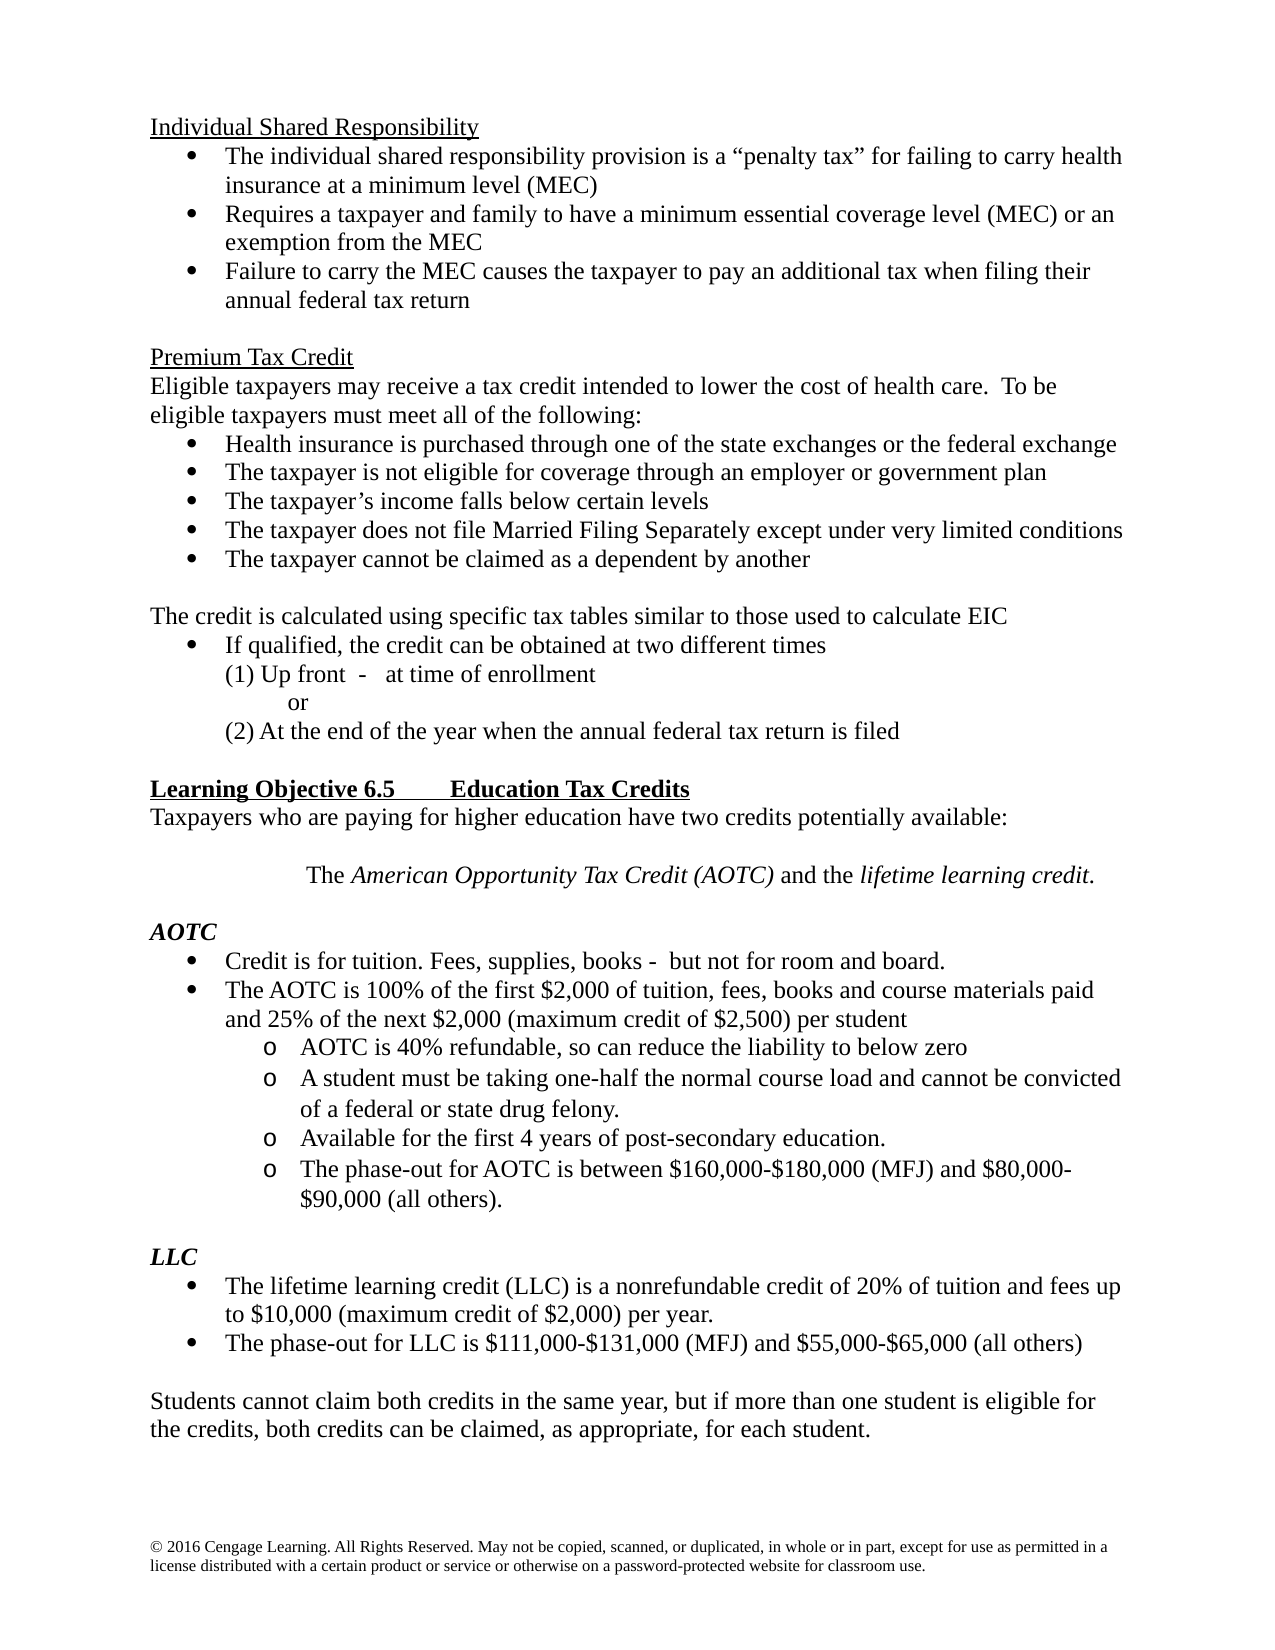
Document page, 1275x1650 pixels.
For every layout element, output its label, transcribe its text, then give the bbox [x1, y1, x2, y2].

list The individual shared responsibility provision is a “penalty tax” for failing to carry health insurance at a minimum level (MEC) [187, 141, 1125, 199]
list The taxpayer does not file Married Filing Separately except under very limited conditions [187, 515, 1125, 544]
list Health insurance is purchased through one of the state exchanges or the federal exchange [187, 429, 1125, 457]
list The phase-out for AOTC is between $160,000-$180,000 (MFJ) and $80,000-$90,000 (all others). [262, 1154, 1125, 1213]
list If qualified, the credit can be obtained at two different times [187, 630, 1125, 659]
list The phase-out for LLC is $111,000-$131,000 (MFJ) and $55,000-$65,000 (all others) [187, 1328, 1125, 1357]
text (2) At the end of the year when the annual federal tax return is filed [150, 716, 1125, 745]
list Credit is for tuition. Fees, supplies, books - but not for room and board. [187, 946, 1125, 975]
text Students cannot claim both credits in the same year, but if more than one student is eligible for the credits, both credits can be claimed, as appropriate, for each student. [150, 1386, 1125, 1443]
text or [187, 687, 1125, 716]
list The lifetime learning credit (LLC) is a nonrefundable credit of 20% of tuition and fees up to $10,000 (maximum credit of $2,000) per year. [187, 1271, 1125, 1328]
list The AOTC is 100% of the first $2,000 of tuition, fees, books and course materials paid and 25% of the next $2,000 (maximum credit of $2,500) per student [187, 975, 1125, 1032]
text Individual Shared Responsibility [150, 112, 1125, 141]
list Available for the first 4 years of post-secondary education. [262, 1123, 1125, 1154]
text AOTC [150, 917, 1125, 946]
list The taxpayer cannot be claimed as a dependent by another [187, 544, 1125, 572]
text LLC [150, 1242, 1125, 1271]
list Requires a taxpayer and family to have a minimum essential coverage level (MEC) or an exemption from the MEC [187, 199, 1125, 256]
list The taxpayer’s income falls below certain levels [187, 486, 1125, 515]
list AOTC is 40% refundable, so can reduce the liability to below zero [262, 1032, 1125, 1063]
text Premium Tax Credit [150, 342, 1125, 371]
list The taxpayer is not eligible for coverage through an employer or government plan [187, 457, 1125, 486]
list Failure to carry the MEC causes the taxpayer to pay an additional tax when filing their annual federal tax return [187, 256, 1125, 314]
list A student must be taking one-half the normal course load and cannot be convicted of a federal or state drug felony. [262, 1063, 1125, 1123]
text The credit is calculated using specific tax tables similar to those used to calculate EIC [150, 601, 1125, 630]
text Eligible taxpayers may receive a tax credit intended to lower the cost of health care. To be eligible taxpayers must meet all of the following: [150, 371, 1125, 429]
text (1) Up front - at time of enrollment [150, 659, 1125, 687]
text The American Opportunity Tax Credit (AOTC) and the lifetime learning credit. [150, 860, 1125, 889]
text Learning Objective 6.5 Education Tax Credits [150, 774, 1125, 802]
text Taxpayers who are paying for higher education have two credits potentially available: [150, 802, 1125, 831]
